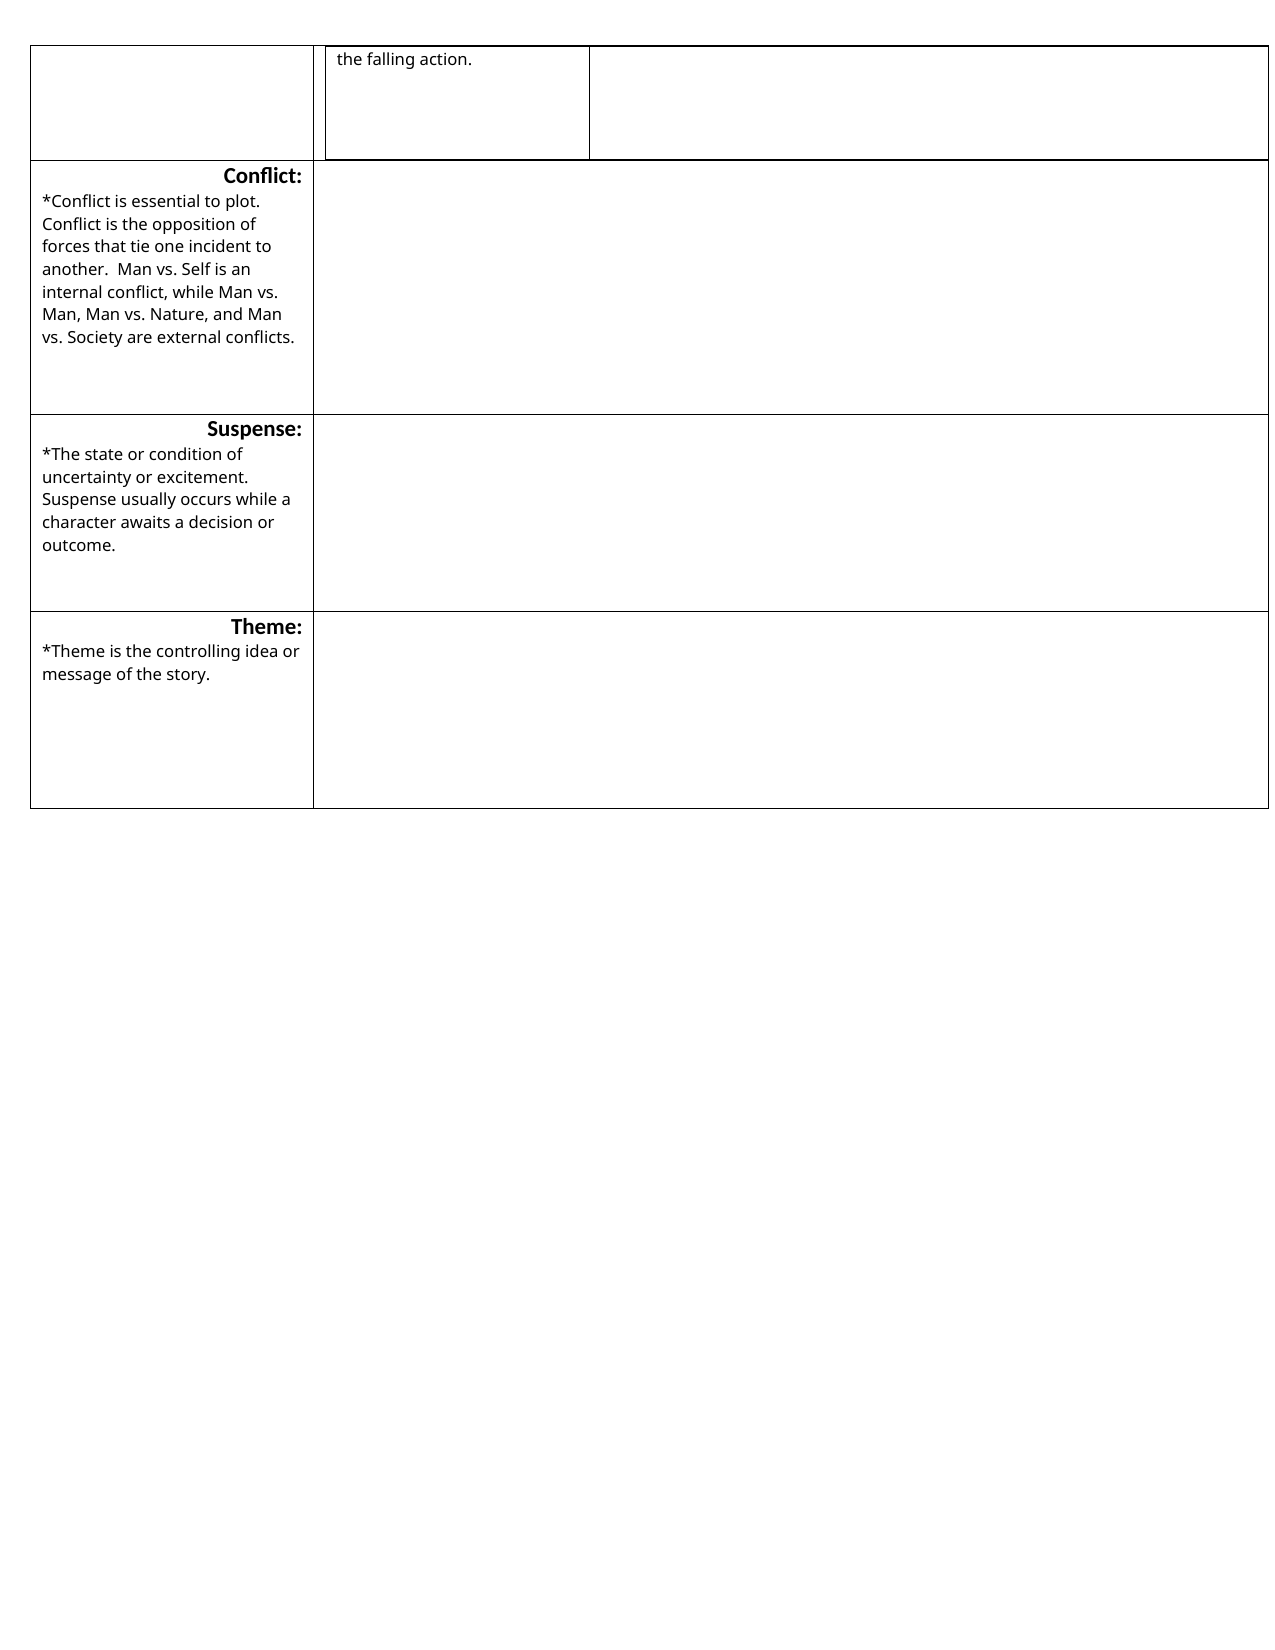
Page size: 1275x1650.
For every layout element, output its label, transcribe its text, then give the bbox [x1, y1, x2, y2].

table_cell Theme: *Theme is the controlling idea or message of the story. [31, 612, 313, 808]
table_cell [326, 47, 589, 159]
table_cell [314, 161, 1268, 413]
table_cell [314, 415, 1268, 611]
table_cell [590, 47, 1268, 159]
table_cell Conflict: *Conflict is essential to plot. Conflict is the opposition of forces that tie one incident to another. Man vs. Self is an internal conflict, while Man vs. Man, Man vs. Nature, and Man vs. Society are external conflicts. [31, 161, 313, 413]
table_cell [314, 612, 1268, 808]
table_cell Suspense: *The state or condition of uncertainty or excitement. Suspense usually occurs while a character awaits a decision or outcome. [31, 415, 313, 611]
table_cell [31, 46, 313, 160]
table_cell [314, 46, 325, 160]
